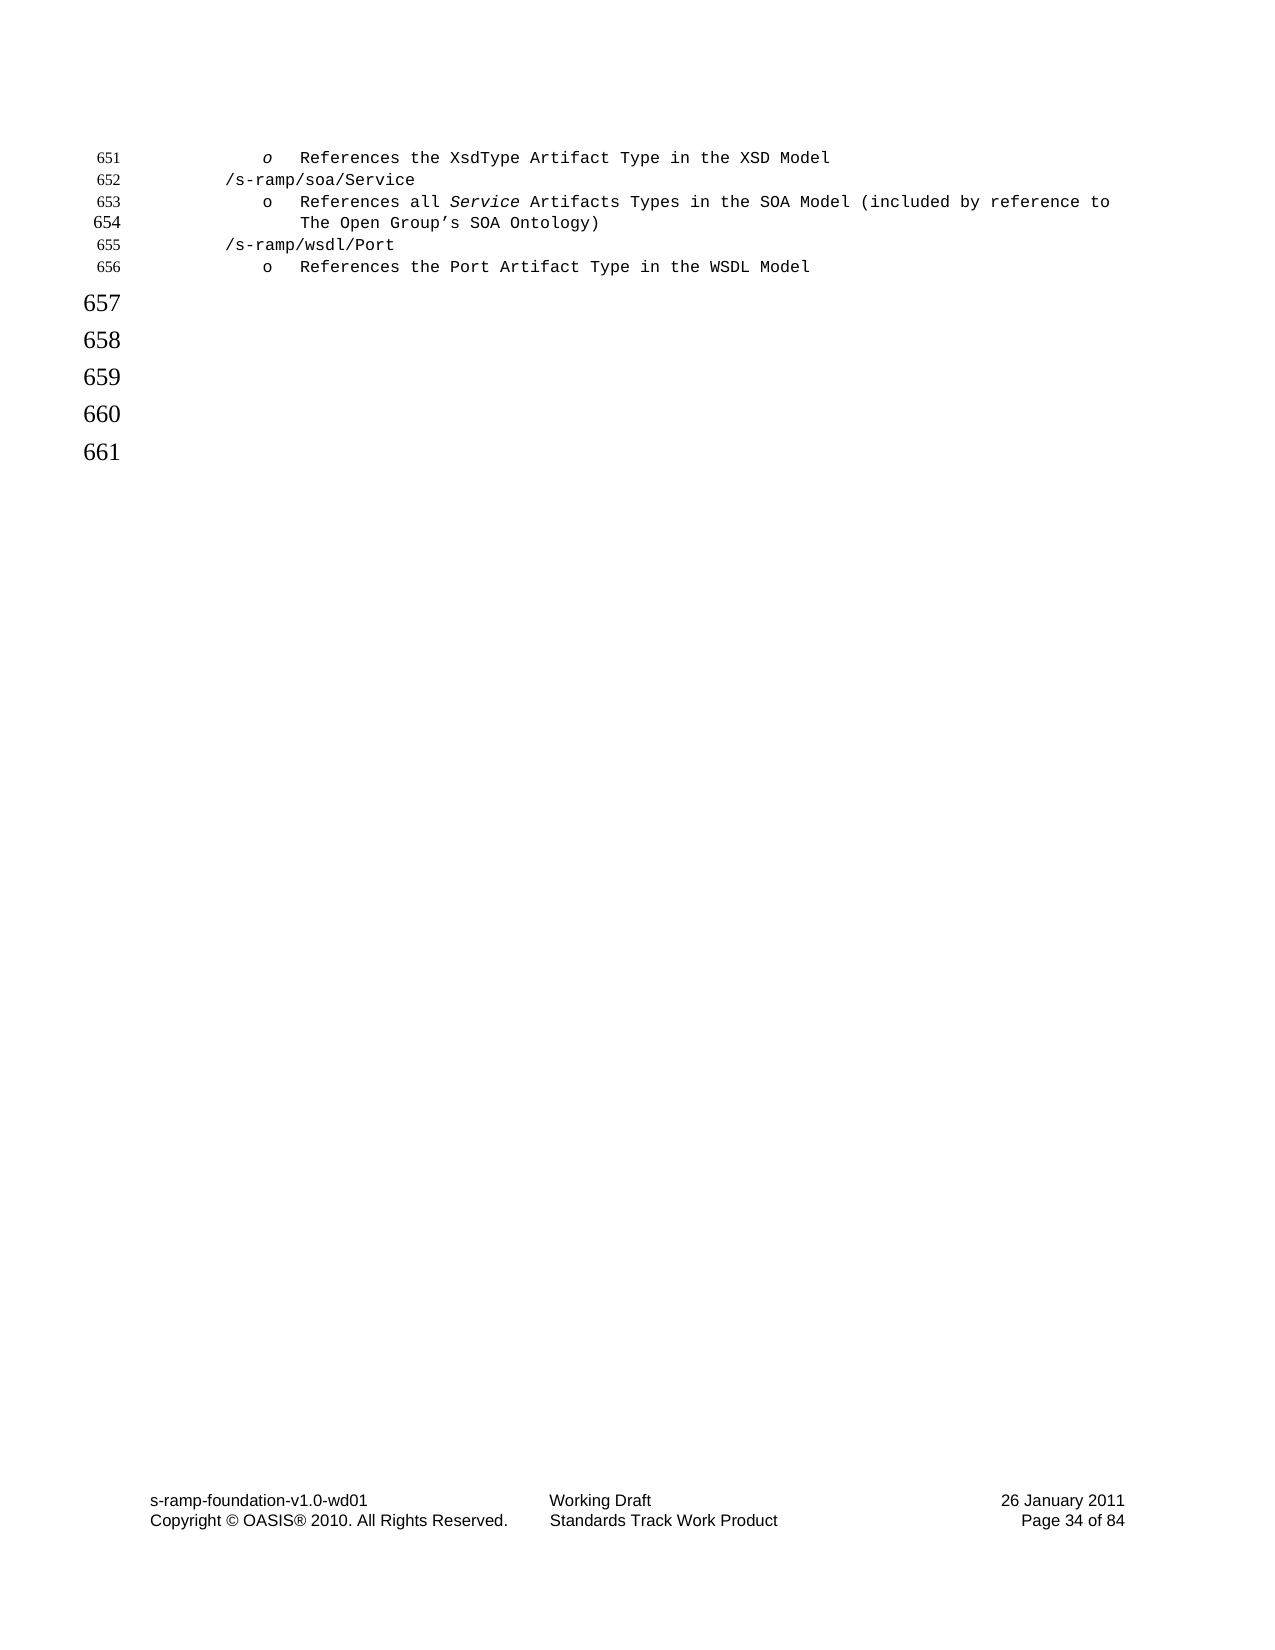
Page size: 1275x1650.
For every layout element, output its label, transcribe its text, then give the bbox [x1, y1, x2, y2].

list References the Port Artifact Type in the WSDL Model [262, 258, 1125, 277]
list References the XsdType Artifact Type in the XSD Model [262, 150, 1125, 169]
text /s-ramp/wsdl/Port [225, 237, 1125, 256]
text /s-ramp/soa/Service [225, 172, 1125, 191]
list References all Service Artifacts Types in the SOA Model (included by reference to The Open Group’s SOA Ontology) [262, 193, 1125, 234]
